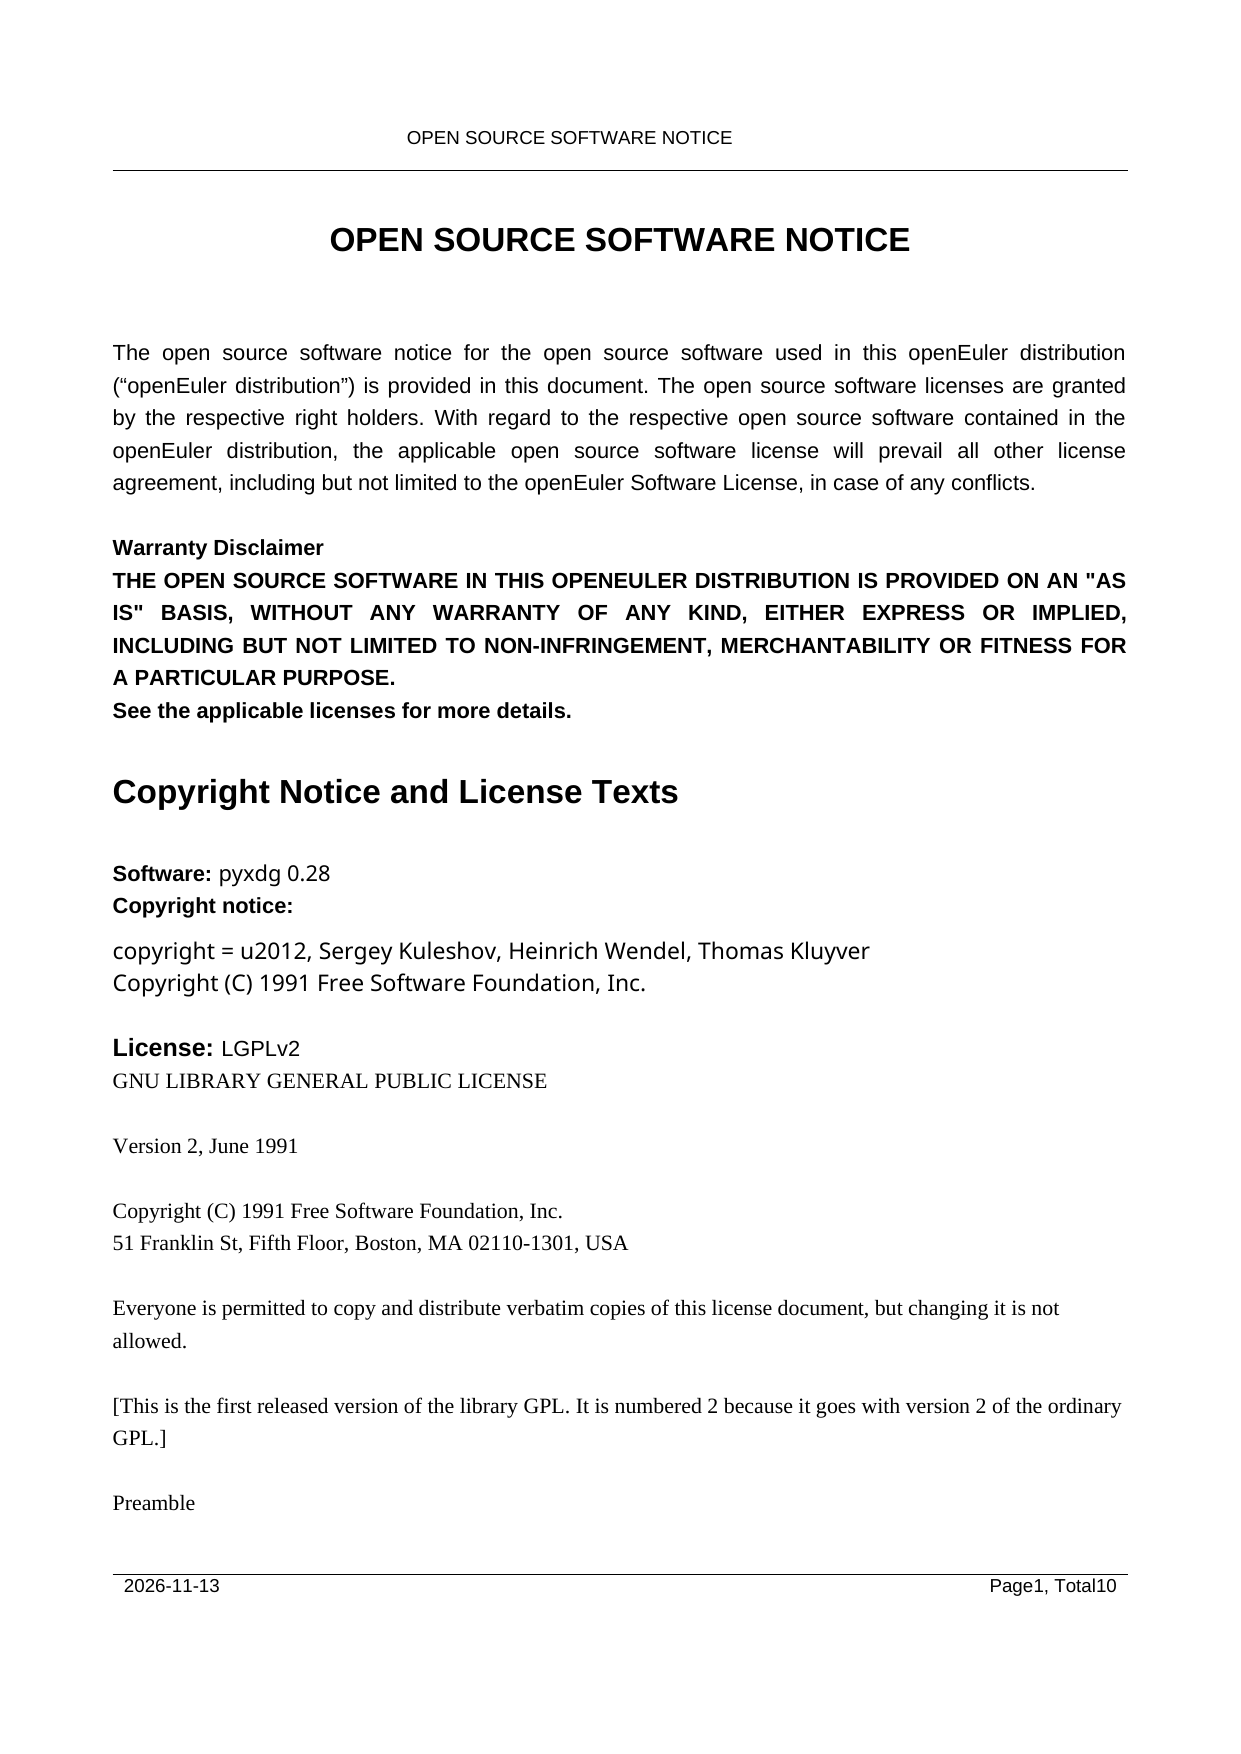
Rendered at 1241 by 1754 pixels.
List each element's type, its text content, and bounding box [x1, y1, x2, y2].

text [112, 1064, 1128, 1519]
text Copyright notice: [112, 889, 1128, 921]
text copyright = u2012, Sergey Kuleshov, Heinrich Wendel, Thomas Kluyver Copyright (C) 1991 Free Software Foundation, Inc. [112, 934, 1128, 1031]
text The open source software notice for the open source software used in this openEuler distribution (“openEuler distribution”) is provided in this document. The open source software licenses are granted by the respective right holders. With regard to the respective open source software contained in the openEuler distribution, the applicable open source software license will prevail all other license agreement, including but not limited to the openEuler Software License, in case of any conflicts. [112, 336, 1128, 499]
title Software: pyxdg 0.28 [112, 856, 1128, 889]
text License: LGPLv2 [112, 1031, 1128, 1064]
text OPEN SOURCE SOFTWARE NOTICE [112, 206, 1128, 271]
text Warranty Disclaimer [112, 531, 1128, 564]
text THE OPEN SOURCE SOFTWARE IN THIS OPENEULER DISTRIBUTION IS PROVIDED ON AN "AS IS" BASIS, WITHOUT ANY WARRANTY OF ANY KIND, EITHER EXPRESS OR IMPLIED, INCLUDING BUT NOT LIMITED TO NON-INFRINGEMENT, MERCHANTABILITY OR FITNESS FOR A PARTICULAR PURPOSE. See the applicable licenses for more details. [112, 564, 1128, 726]
text Copyright Notice and License Texts [112, 759, 1128, 824]
